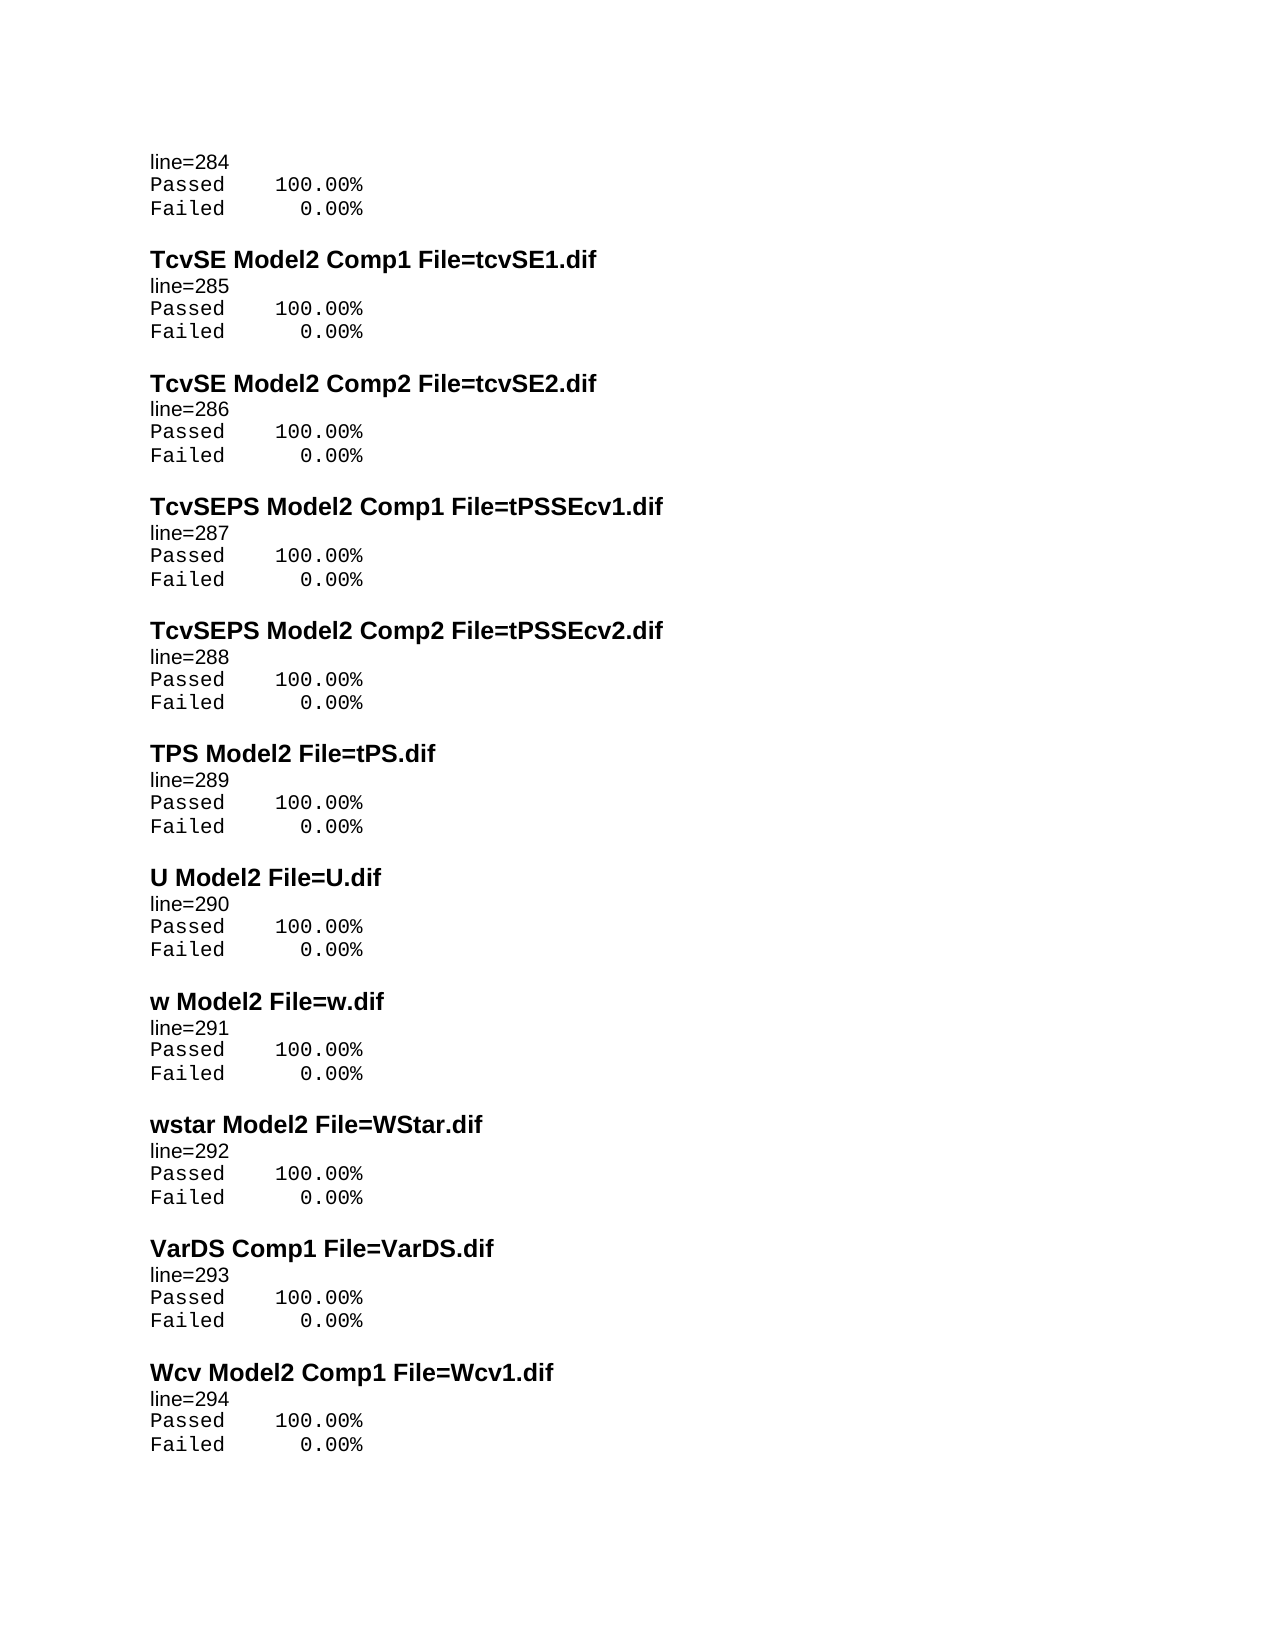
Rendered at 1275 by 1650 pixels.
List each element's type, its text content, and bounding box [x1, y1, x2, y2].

text TPS Model2 File=tPS.dif [150, 739, 1125, 768]
text TcvSEPS Model2 Comp2 File=tPSSEcv2.dif [150, 616, 1125, 644]
text Passed 100.00% [150, 545, 1125, 568]
text Failed 0.00% [150, 692, 1125, 716]
text Failed 0.00% [150, 198, 1125, 221]
text Failed 0.00% [150, 1063, 1125, 1087]
text Failed 0.00% [150, 321, 1125, 345]
text U Model2 File=U.dif [150, 863, 1125, 892]
text Passed 100.00% [150, 668, 1125, 692]
text Failed 0.00% [150, 568, 1125, 592]
text TcvSE Model2 Comp1 File=tcvSE1.dif [150, 245, 1125, 274]
text Failed 0.00% [150, 816, 1125, 839]
text Wcv Model2 Comp1 File=Wcv1.dif [150, 1358, 1125, 1386]
text line=292 [150, 1139, 1125, 1163]
text Passed 100.00% [150, 298, 1125, 321]
text w Model2 File=w.dif [150, 987, 1125, 1016]
text Passed 100.00% [150, 421, 1125, 445]
text VarDS Comp1 File=VarDS.dif [150, 1234, 1125, 1263]
text TcvSE Model2 Comp2 File=tcvSE2.dif [150, 368, 1125, 397]
text Passed 100.00% [150, 1163, 1125, 1187]
text Passed 100.00% [150, 1039, 1125, 1063]
text line=286 [150, 397, 1125, 421]
text line=285 [150, 274, 1125, 298]
text Failed 0.00% [150, 1310, 1125, 1334]
text Failed 0.00% [150, 445, 1125, 468]
text Failed 0.00% [150, 1187, 1125, 1210]
text line=284 [150, 150, 1125, 174]
text Failed 0.00% [150, 1434, 1125, 1458]
text Failed 0.00% [150, 939, 1125, 963]
text Passed 100.00% [150, 1287, 1125, 1310]
text line=288 [150, 644, 1125, 668]
text line=291 [150, 1016, 1125, 1039]
text line=289 [150, 768, 1125, 792]
text line=293 [150, 1263, 1125, 1287]
text wstar Model2 File=WStar.dif [150, 1110, 1125, 1139]
text Passed 100.00% [150, 792, 1125, 816]
text line=290 [150, 892, 1125, 916]
text TcvSEPS Model2 Comp1 File=tPSSEcv1.dif [150, 492, 1125, 521]
text line=294 [150, 1386, 1125, 1410]
text Passed 100.00% [150, 174, 1125, 198]
text Passed 100.00% [150, 916, 1125, 939]
text line=287 [150, 521, 1125, 545]
text Passed 100.00% [150, 1410, 1125, 1434]
